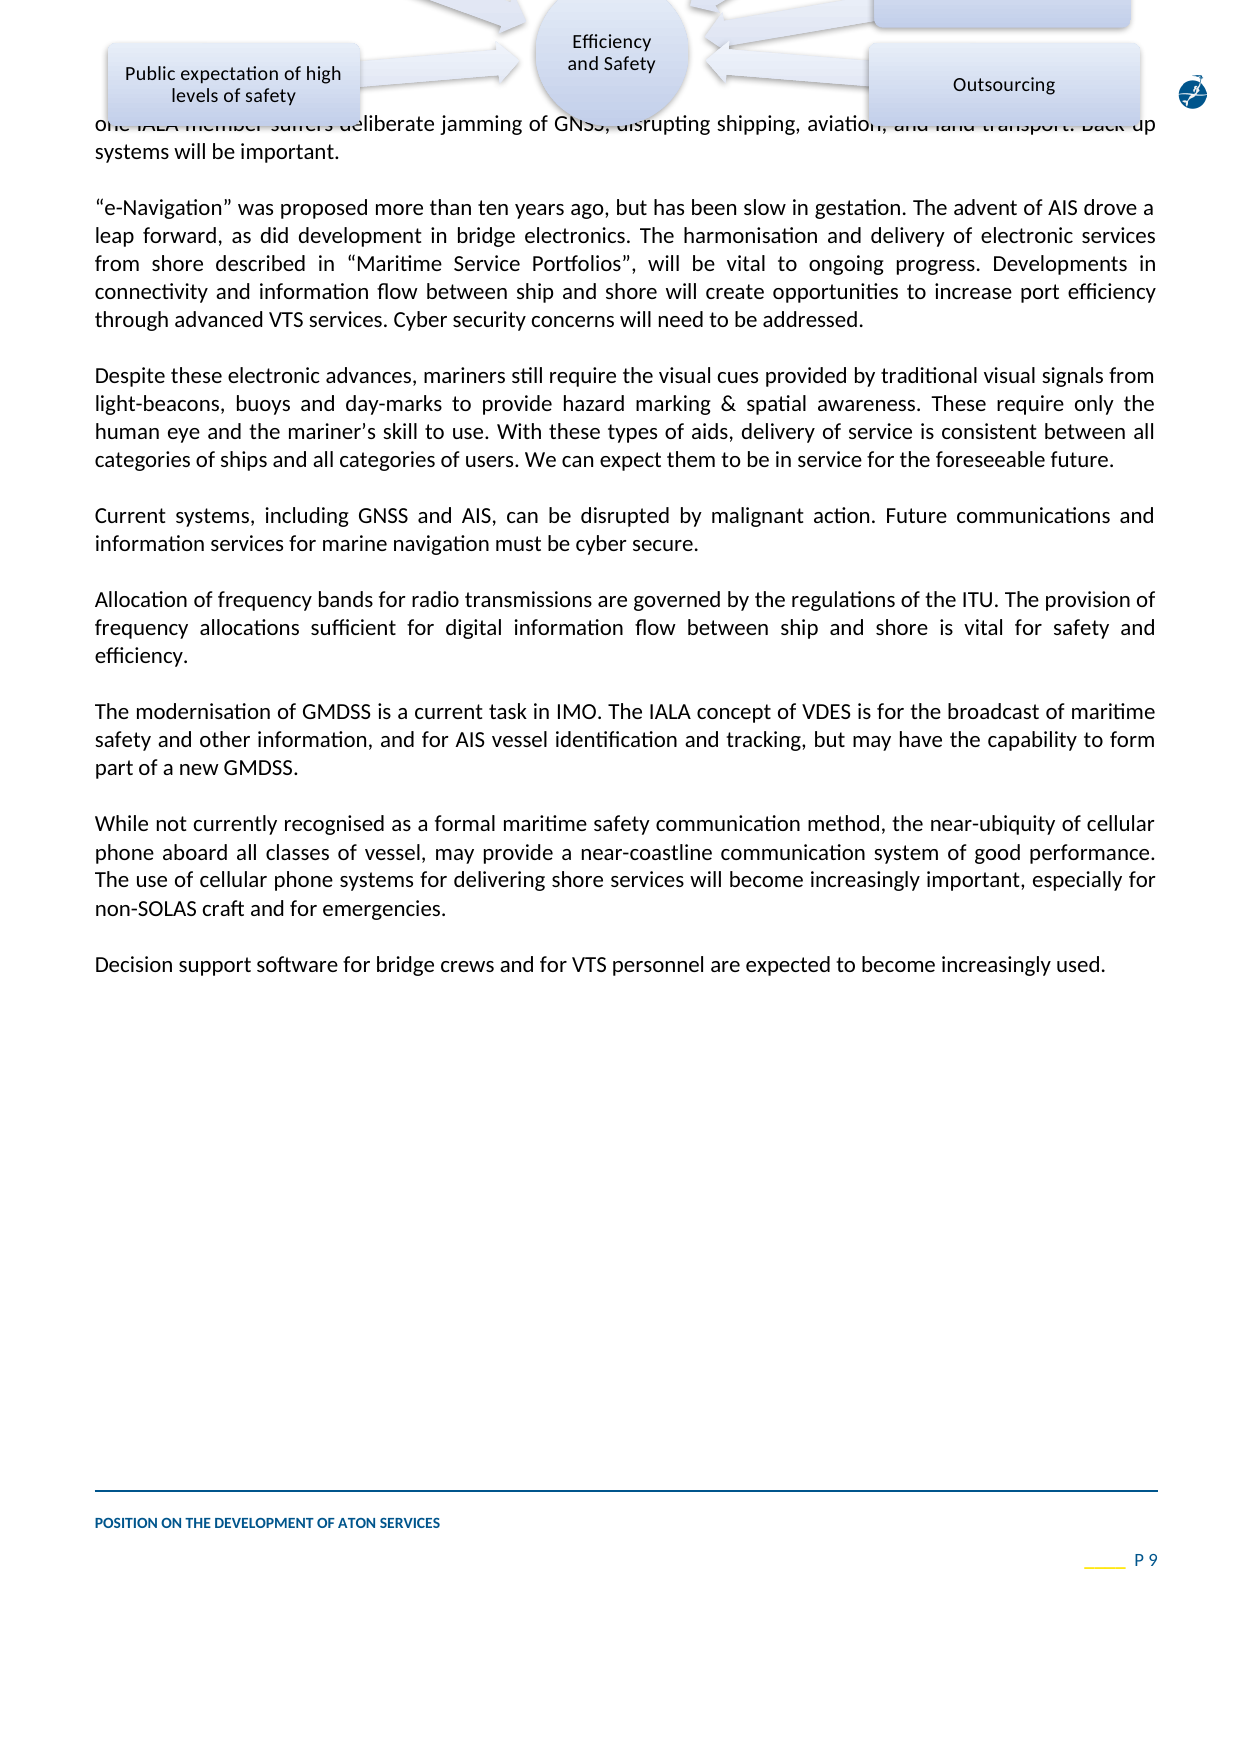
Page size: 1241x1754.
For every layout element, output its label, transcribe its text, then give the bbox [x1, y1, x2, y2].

text “e-Navigation” was proposed more than ten years ago, but has been slow in gestation. The advent of AIS drove a leap forward, as did development in bridge electronics. The harmonisation and delivery of electronic services from shore described in “Maritime Service Portfolios”, will be vital to ongoing progress. Developments in connectivity and information flow between ship and shore will create opportunities to increase port efficiency through advanced VTS services. Cyber security concerns will need to be addressed. [94, 193, 1157, 333]
picture [1147, 25, 1241, 144]
text The modernisation of GMDSS is a current task in IMO. The IALA concept of VDES is for the broadcast of maritime safety and other information, and for AIS vessel identification and tracking, but may have the capability to form part of a new GMDSS. [94, 697, 1157, 782]
text Allocation of frequency bands for radio transmissions are governed by the regulations of the ITU. The provision of frequency allocations sufficient for digital information flow between ship and shore is vital for safety and efficiency. [94, 585, 1157, 669]
text Decision support software for bridge crews and for VTS personnel are expected to become increasingly used. [94, 950, 1157, 978]
text Despite these electronic advances, mariners still require the visual cues provided by traditional visual signals from light-beacons, buoys and day-marks to provide hazard marking & spatial awareness. These require only the human eye and the mariner’s skill to use. With these types of aids, delivery of service is consistent between all categories of ships and all categories of users. We can expect them to be in service for the foreseeable future. [94, 361, 1157, 473]
text Current systems, including GNSS and AIS, can be disrupted by malignant action. Future communications and information services for marine navigation must be cyber secure. [94, 501, 1157, 557]
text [94, 109, 1157, 165]
text While not currently recognised as a formal maritime safety communication method, the near-ubiquity of cellular phone aboard all classes of vessel, may provide a near-coastline communication system of good performance. The use of cellular phone systems for delivering shore services will become increasingly important, especially for non-SOLAS craft and for emergencies. [94, 809, 1157, 922]
